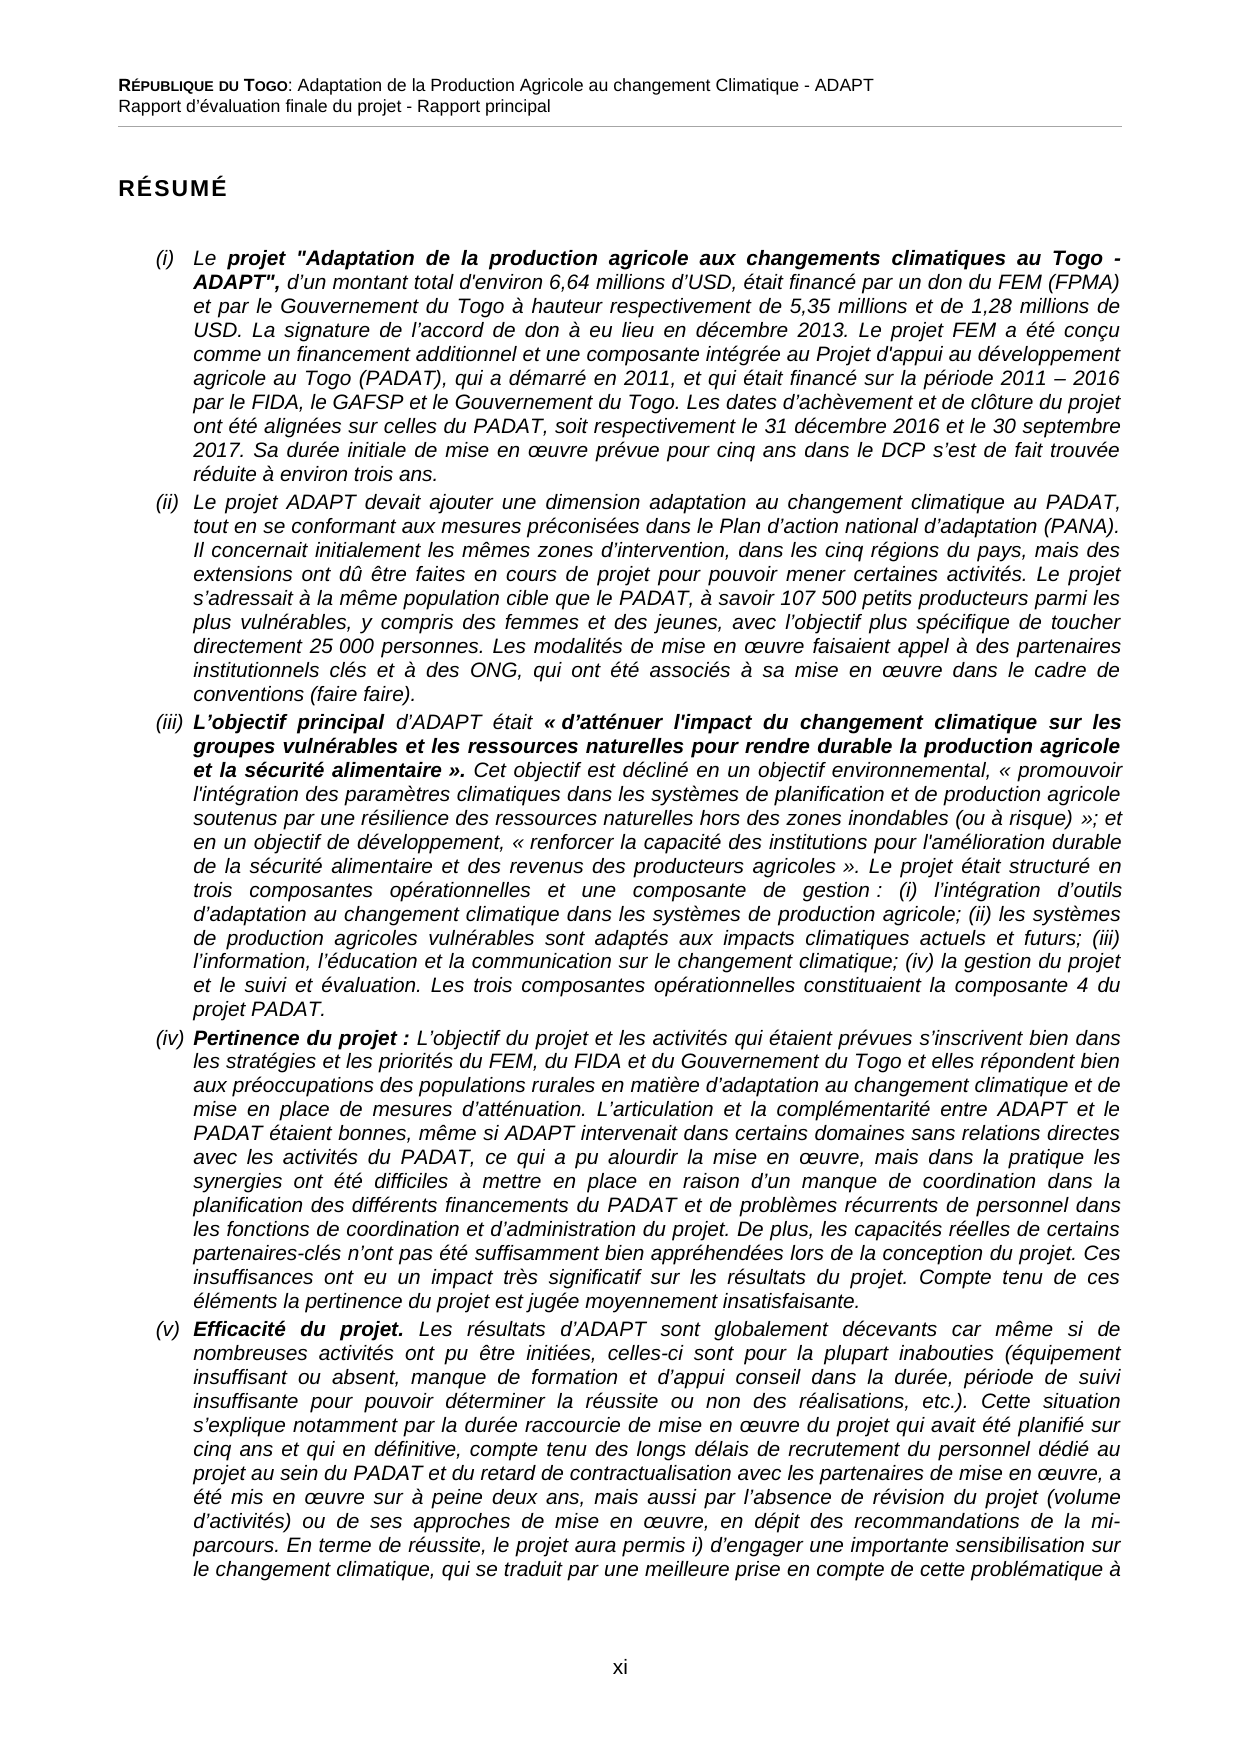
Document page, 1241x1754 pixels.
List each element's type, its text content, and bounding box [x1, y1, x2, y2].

list Le projet ADAPT devait ajouter une dimension adaptation au changement climatique au PADAT, tout en se conformant aux mesures préconisées dans le Plan d’action national d’adaptation (PANA). Il concernait initialement les mêmes zones d’intervention, dans les cinq régions du pays, mais des extensions ont dû être faites en cours de projet pour pouvoir mener certaines activités. Le projet s’adressait à la même population cible que le PADAT, à savoir 107 500 petits producteurs parmi les plus vulnérables, y compris des femmes et des jeunes, avec l’objectif plus spécifique de toucher directement 25 000 personnes. Les modalités de mise en œuvre faisaient appel à des partenaires institutionnels clés et à des ONG, qui ont été associés à sa mise en œuvre dans le cadre de conventions (faire faire). [156, 490, 1122, 706]
list Le projet "Adaptation de la production agricole aux changements climatiques au Togo - ADAPT", d’un montant total d'environ 6,64 millions d’USD, était financé par un don du FEM (FPMA) et par le Gouvernement du Togo à hauteur respectivement de 5,35 millions et de 1,28 millions de USD. La signature de l’accord de don à eu lieu en décembre 2013. Le projet FEM a été conçu comme un financement additionnel et une composante intégrée au Projet d'appui au développement agricole au Togo (PADAT), qui a démarré en 2011, et qui était financé sur la période 2011 – 2016 par le FIDA, le GAFSP et le Gouvernement du Togo. Les dates d’achèvement et de clôture du projet ont été alignées sur celles du PADAT, soit respectivement le 31 décembre 2016 et le 30 septembre 2017. Sa durée initiale de mise en œuvre prévue pour cinq ans dans le DCP s’est de fait trouvée réduite à environ trois ans. [156, 246, 1122, 486]
list L’objectif principal d’ADAPT était « d’atténuer l'impact du changement climatique sur les groupes vulnérables et les ressources naturelles pour rendre durable la production agricole et la sécurité alimentaire ». Cet objectif est décliné en un objectif environnemental, « promouvoir l'intégration des paramètres climatiques dans les systèmes de planification et de production agricole soutenus par une résilience des ressources naturelles hors des zones inondables (ou à risque) »; et en un objectif de développement, « renforcer la capacité des institutions pour l'amélioration durable de la sécurité alimentaire et des revenus des producteurs agricoles ». Le projet était structuré en trois composantes opérationnelles et une composante de gestion : (i) l’intégration d’outils d’adaptation au changement climatique dans les systèmes de production agricole; (ii) les systèmes de production agricoles vulnérables sont adaptés aux impacts climatiques actuels et futurs; (iii) l’information, l’éducation et la communication sur le changement climatique; (iv) la gestion du projet et le suivi et évaluation. Les trois composantes opérationnelles constituaient la composante 4 du projet PADAT. [156, 710, 1122, 1021]
text Résumé [118, 175, 1122, 201]
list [156, 1317, 1122, 1581]
list Pertinence du projet : L’objectif du projet et les activités qui étaient prévues s’inscrivent bien dans les stratégies et les priorités du FEM, du FIDA et du Gouvernement du Togo et elles répondent bien aux préoccupations des populations rurales en matière d’adaptation au changement climatique et de mise en place de mesures d’atténuation. L’articulation et la complémentarité entre ADAPT et le PADAT étaient bonnes, même si ADAPT intervenait dans certains domaines sans relations directes avec les activités du PADAT, ce qui a pu alourdir la mise en œuvre, mais dans la pratique les synergies ont été difficiles à mettre en place en raison d’un manque de coordination dans la planification des différents financements du PADAT et de problèmes récurrents de personnel dans les fonctions de coordination et d’administration du projet. De plus, les capacités réelles de certains partenaires-clés n’ont pas été suffisamment bien appréhendées lors de la conception du projet. Ces insuffisances ont eu un impact très significatif sur les résultats du projet. Compte tenu de ces éléments la pertinence du projet est jugée moyennement insatisfaisante. [156, 1025, 1122, 1313]
